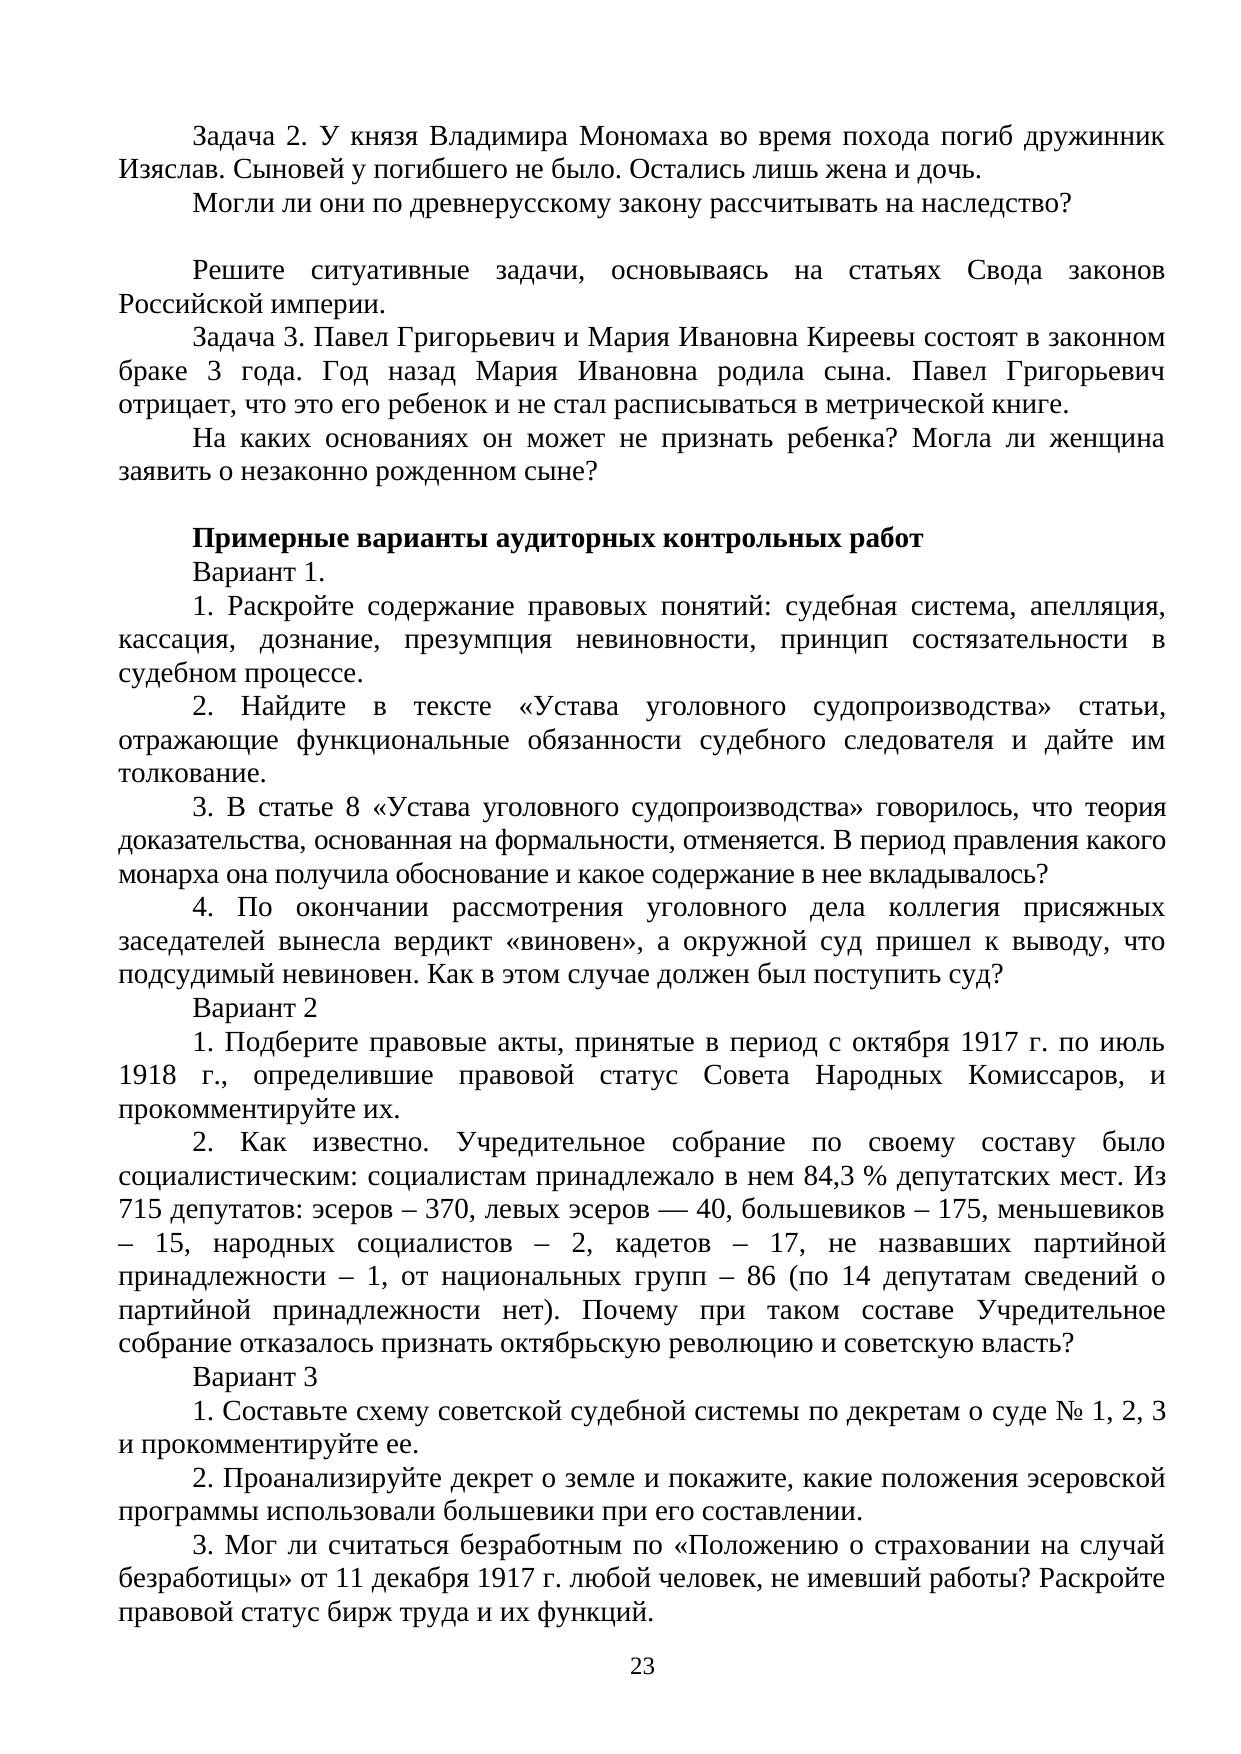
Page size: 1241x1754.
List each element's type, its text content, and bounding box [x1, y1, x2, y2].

text Вариант 3 [118, 1359, 1167, 1393]
text 3. Мог ли считаться безработным по «Положению о страховании на случай безработицы» от 11 декабря . любой человек, не имевший работы? Раскройте правовой статус бирж труда и их функций. [118, 1527, 1167, 1627]
text 4. По окончании рассмотрения уголовного дела коллегия присяжных заседателей вынесла вердикт «виновен», а окружной суд пришел к выводу, что подсудимый невиновен. Как в этом случае должен был поступить суд? [118, 889, 1167, 990]
text Задача 3. Павел Григорьевич и Мария Ивановна Киреевы состоят в законном браке 3 года. Год назад Мария Ивановна родила сына. Павел Григорьевич отрицает, что это его ребенок и не стал расписываться в метрической книге. [118, 319, 1167, 420]
text 3. В статье 8 «Устава уголовного судопроизводства» говорилось, что теория доказательства, основанная на формальности, отменяется. В период правления какого монарха она получила обоснование и какое содержание в нее вкладывалось? [118, 789, 1167, 889]
text 2. Проанализируйте декрет о земле и покажите, какие положения эсеровской программы использовали большевики при его составлении. [118, 1460, 1167, 1527]
text 1. Подберите правовые акты, принятые в период с октября . по июль ., определившие правовой статус Совета Народных Комиссаров, и прокомментируйте их. [118, 1024, 1167, 1124]
text Решите ситуативные задачи, основываясь на статьях Свода законов Российской империи. [118, 252, 1167, 319]
text Могли ли они по древнерусскому закону рассчитывать на наследство? [118, 185, 1167, 219]
text Задача 2. У князя Владимира Мономаха во время похода погиб дружинник Изяслав. Сыновей у погибшего не было. Остались лишь жена и дочь. [118, 118, 1167, 185]
text 1. Составьте схему советской судебной системы по декретам о суде № 1, 2, 3 и прокомментируйте ее. [118, 1393, 1167, 1460]
text 2. Найдите в тексте «Устава уголовного судопроизводства» статьи, отражающие функциональные обязанности судебного следователя и дайте им толкование. [118, 688, 1167, 789]
text Вариант 1. [118, 554, 1167, 588]
text 2. Как известно. Учредительное собрание по своему составу было социалистическим: социалистам принадлежало в нем 84,3 % депутатских мест. Из 715 депутатов: эсеров – 370, левых эсеров — 40, большевиков – 175, меньшевиков – 15, народных социалистов – 2, кадетов – 17, не назвавших партийной принадлежности – 1, от национальных групп – 86 (по 14 депутатам сведений о партийной принадлежности нет). Почему при таком составе Учредительное собрание отказалось признать октябрьскую революцию и советскую власть? [118, 1124, 1167, 1359]
text Вариант 2 [118, 990, 1167, 1024]
text На каких основаниях он может не признать ребенка? Могла ли женщина заявить о незаконно рожденном сыне? [118, 420, 1167, 487]
text 1. Раскройте содержание правовых понятий: судебная система, апелляция, кассация, дознание, презумпция невиновности, принцип состязательности в судебном процессе. [118, 588, 1167, 688]
text Примерные варианты аудиторных контрольных работ [118, 521, 1167, 554]
